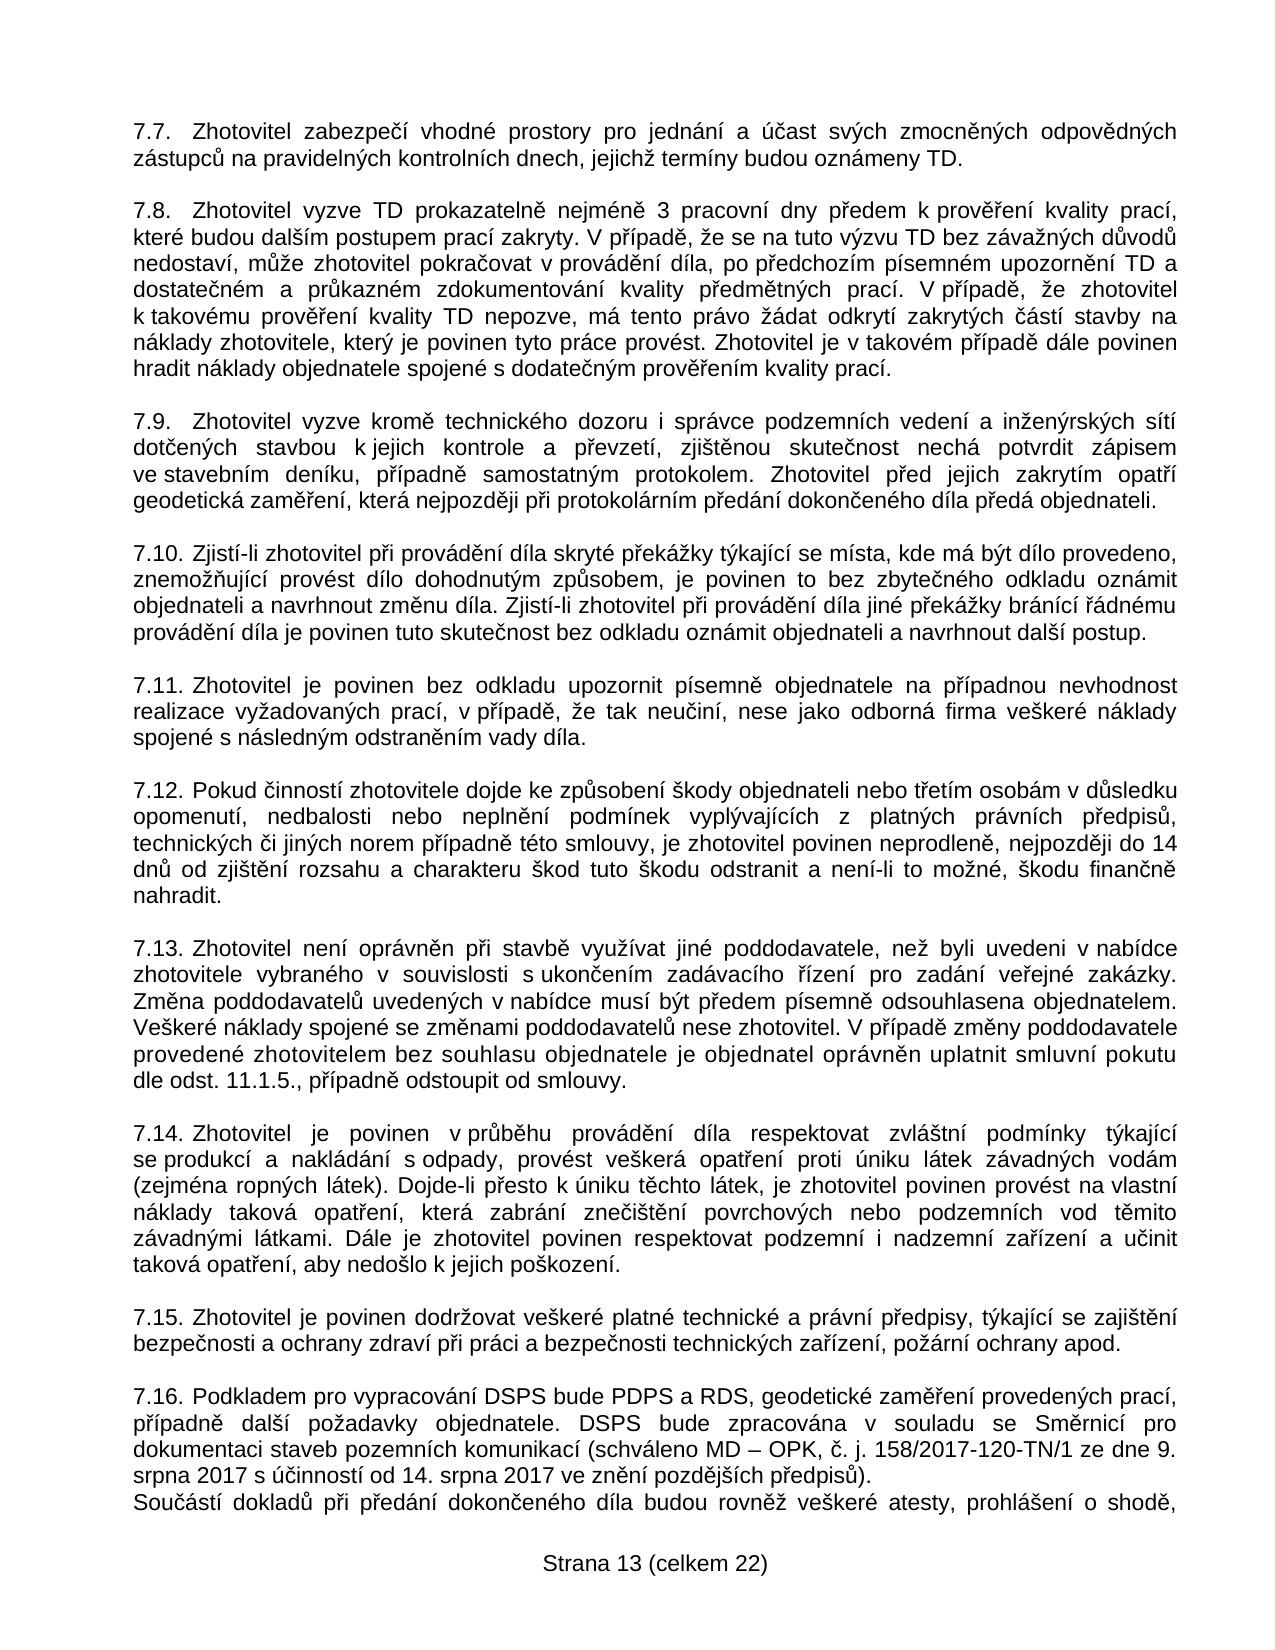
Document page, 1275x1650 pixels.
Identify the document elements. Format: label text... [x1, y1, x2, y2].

list Zhotovitel je povinen v průběhu provádění díla respektovat zvláštní podmínky týkající se produkcí a nakládání s odpady, provést veškerá opatření proti úniku látek závadných vodám (zejména ropných látek). Dojde-li přesto k úniku těchto látek, je zhotovitel povinen provést na vlastní náklady taková opatření, která zabrání znečištění povrchových nebo podzemních vod těmito závadnými látkami. Dále je zhotovitel povinen respektovat podzemní i nadzemní zařízení a učinit taková opatření, aby nedošlo k jejich poškození. [133, 1119, 1177, 1278]
list Pokud činností zhotovitele dojde ke způsobení škody objednateli nebo třetím osobám v důsledku opomenutí, nedbalosti nebo neplnění podmínek vyplývajících z platných právních předpisů, technických či jiných norem případně této smlouvy, je zhotovitel povinen neprodleně, nejpozději do 14 dnů od zjištění rozsahu a charakteru škod tuto škodu odstranit a není-li to možné, škodu finančně nahradit. [133, 777, 1177, 909]
list Zhotovitel vyzve kromě technického dozoru i správce podzemních vedení a inženýrských sítí dotčených stavbou k jejich kontrole a převzetí, zjištěnou skutečnost nechá potvrdit zápisem ve stavebním deníku, případně samostatným protokolem. Zhotovitel před jejich zakrytím opatří geodetická zaměření, která nejpozději při protokolárním předání dokončeného díla předá objednateli. [133, 408, 1177, 513]
list Zjistí-li zhotovitel při provádění díla skryté překážky týkající se místa, kde má být dílo provedeno, znemožňující provést dílo dohodnutým způsobem, je povinen to bez zbytečného odkladu oznámit objednateli a navrhnout změnu díla. Zjistí-li zhotovitel při provádění díla jiné překážky bránící řádnému provádění díla je povinen tuto skutečnost bez odkladu oznámit objednateli a navrhnout další postup. [133, 540, 1177, 645]
list Zhotovitel vyzve TD prokazatelně nejméně 3 pracovní dny předem k prověření kvality prací, které budou dalším postupem prací zakryty. V případě, že se na tuto výzvu TD bez závažných důvodů nedostaví, může zhotovitel pokračovat v provádění díla, po předchozím písemném upozornění TD a dostatečném a průkazném zdokumentování kvality předmětných prací. V případě, že zhotovitel k takovému prověření kvality TD nepozve, má tento právo žádat odkrytí zakrytých částí stavby na náklady zhotovitele, který je povinen tyto práce provést. Zhotovitel je v takovém případě dále povinen hradit náklady objednatele spojené s dodatečným prověřením kvality prací. [133, 197, 1177, 382]
list Zhotovitel je povinen bez odkladu upozornit písemně objednatele na případnou nevhodnost realizace vyžadovaných prací, v případě, že tak neučiní, nese jako odborná firma veškeré náklady spojené s následným odstraněním vady díla. [133, 672, 1177, 751]
list Zhotovitel není oprávněn při stavbě využívat jiné poddodavatele, než byli uvedeni v nabídce zhotovitele vybraného v souvislosti s ukončením zadávacího řízení pro zadání veřejné zakázky. Změna poddodavatelů uvedených v nabídce musí být předem písemně odsouhlasena objednatelem. Veškeré náklady spojené se změnami poddodavatelů nese zhotovitel. V případě změny poddodavatele provedené zhotovitelem bez souhlasu objednatele je objednatel oprávněn uplatnit smluvní pokutu dle odst. 11.1.5., případně odstoupit od smlouvy. [133, 935, 1177, 1093]
list Zhotovitel je povinen dodržovat veškeré platné technické a právní předpisy, týkající se zajištění bezpečnosti a ochrany zdraví při práci a bezpečnosti technických zařízení, požární ochrany apod. [133, 1304, 1177, 1357]
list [133, 1383, 1177, 1515]
list Zhotovitel zabezpečí vhodné prostory pro jednání a účast svých zmocněných odpovědných zástupců na pravidelných kontrolních dnech, jejichž termíny budou oznámeny TD. [133, 118, 1177, 171]
